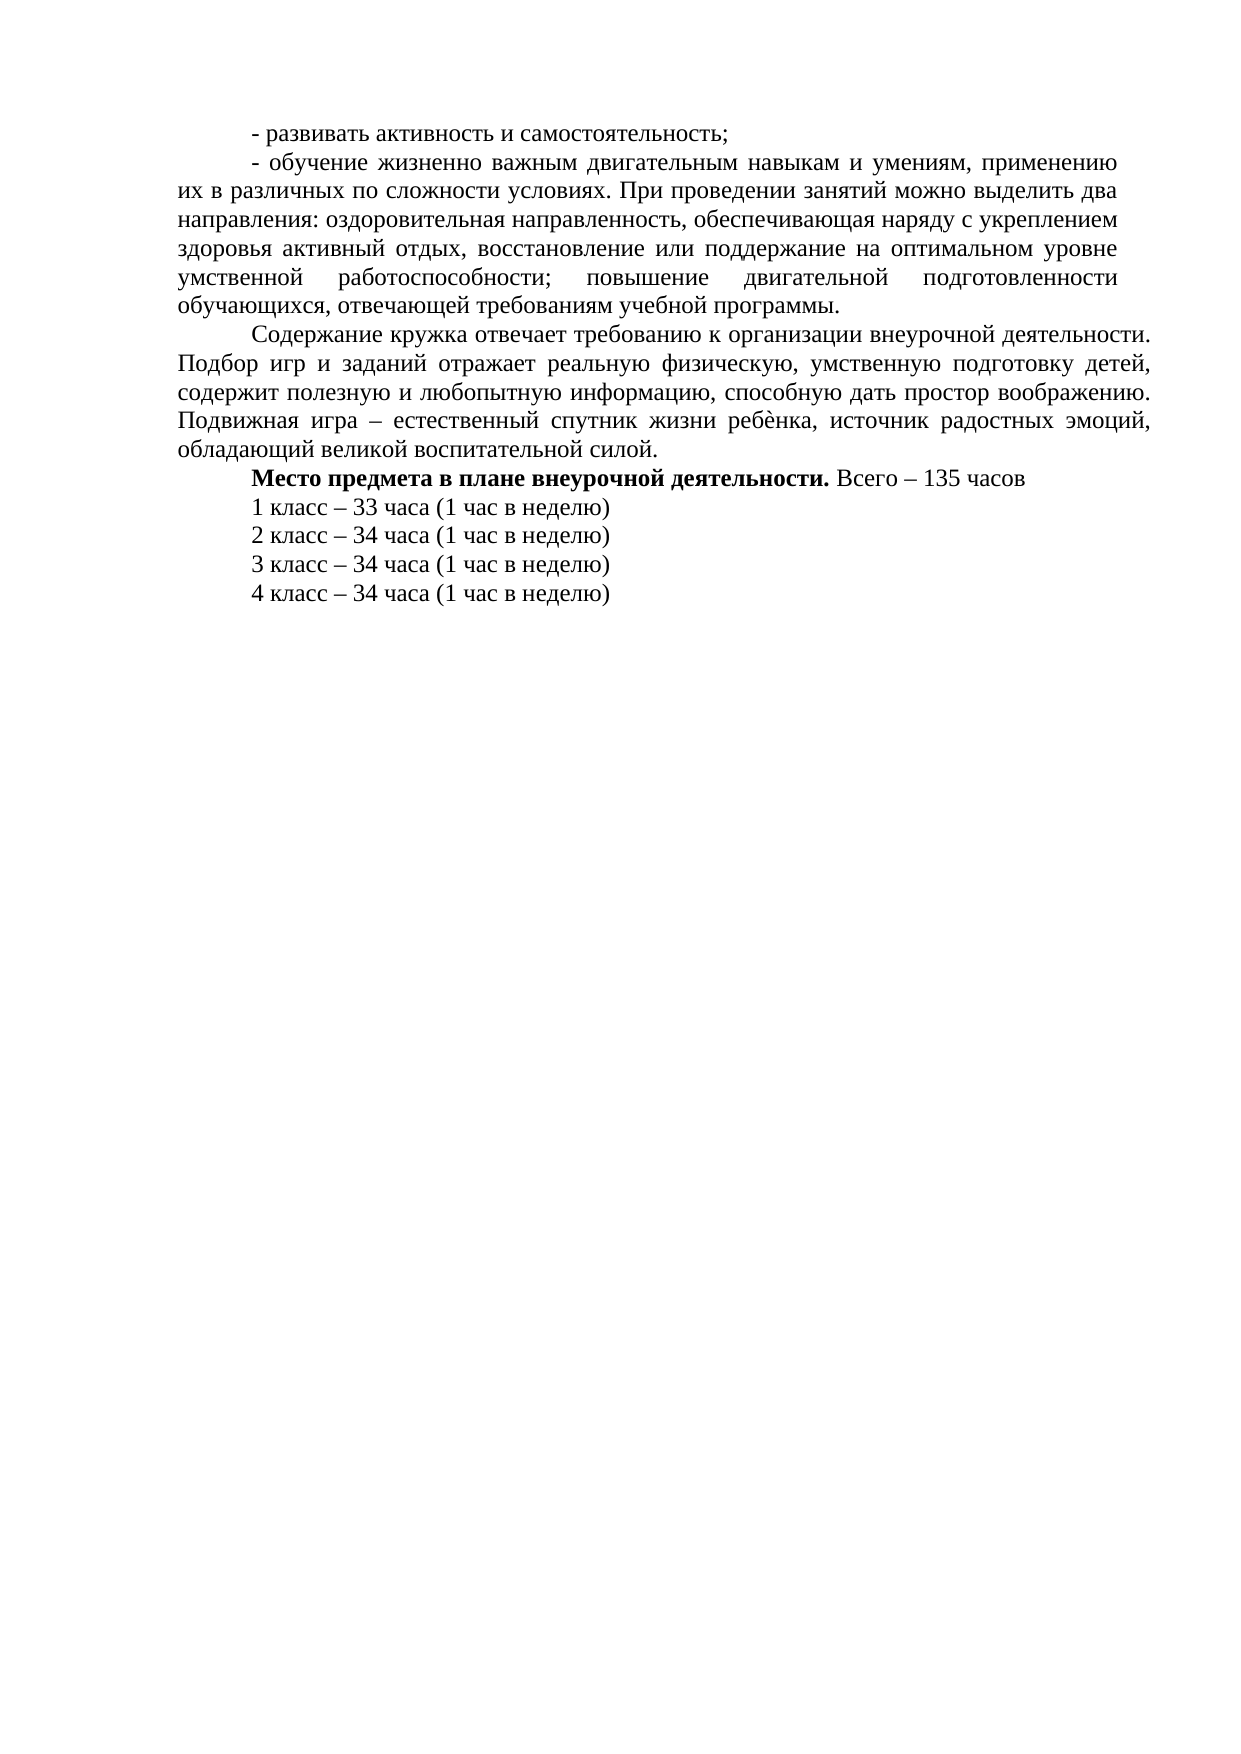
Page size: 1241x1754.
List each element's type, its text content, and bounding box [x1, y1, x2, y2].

text 3 класс – 34 часа (1 час в неделю) [177, 549, 1152, 578]
text 2 класс – 34 часа (1 час в неделю) [177, 521, 1152, 549]
text Место предмета в плане внеурочной деятельности. Всего – 135 часов [177, 463, 1152, 492]
text Содержание кружка отвечает требованию к организации внеурочной деятельности. Подбор игр и заданий отражает реальную физическую, умственную подготовку детей, содержит полезную и любопытную информацию, способную дать простор воображению. Подвижная игра – естественный спутник жизни ребѐнка, источник радостных эмоций, обладающий великой воспитательной силой. [177, 319, 1152, 463]
text 1 класс – 33 часа (1 час в неделю) [177, 492, 1152, 521]
text 4 класс – 34 часа (1 час в неделю) [177, 578, 1152, 607]
text - развивать активность и самостоятельность; [177, 118, 1119, 147]
text - обучение жизненно важным двигательным навыкам и умениям, применению их в различных по сложности условиях. При проведении занятий можно выделить два направления: оздоровительная направленность, обеспечивающая наряду с укреплением здоровья активный отдых, восстановление или поддержание на оптимальном уровне умственной работоспособности; повышение двигательной подготовленности обучающихся, отвечающей требованиям учебной программы. [177, 147, 1119, 319]
